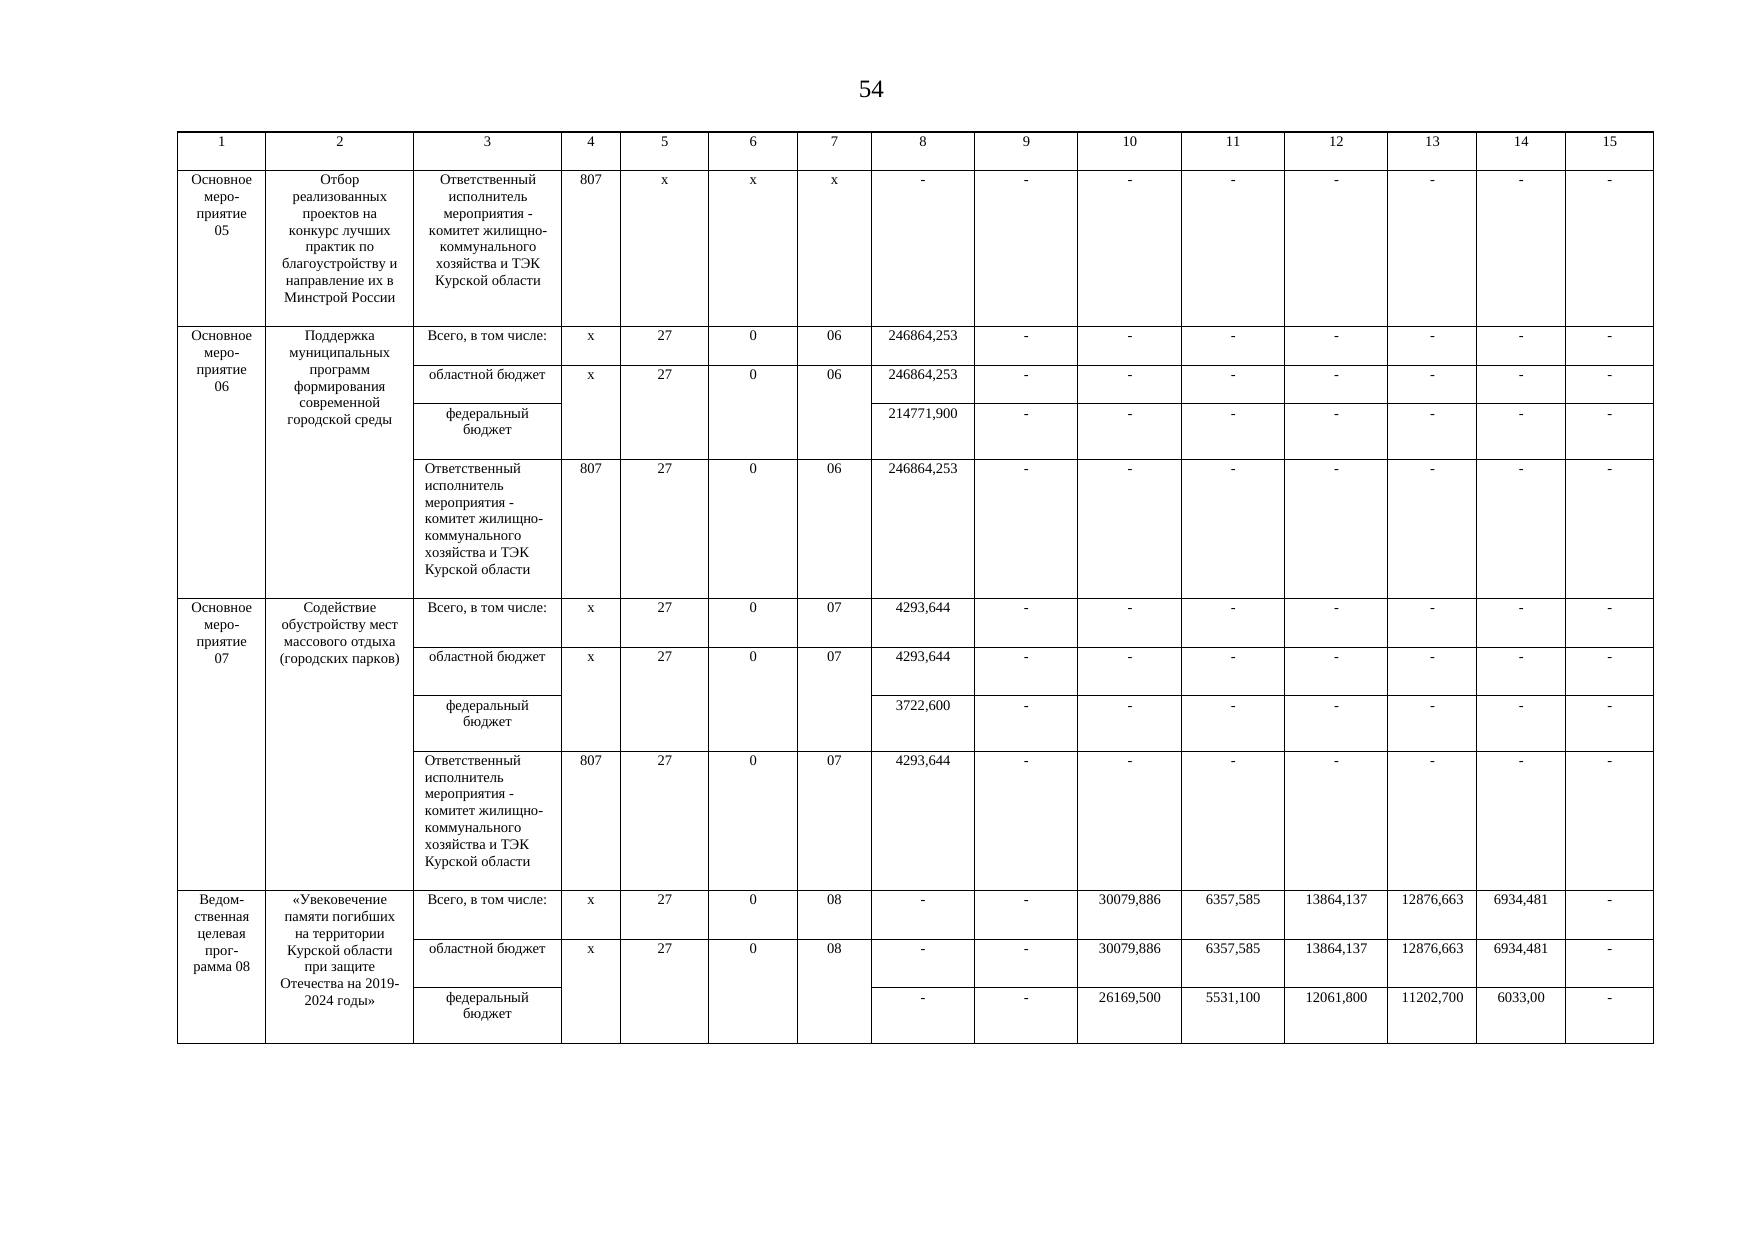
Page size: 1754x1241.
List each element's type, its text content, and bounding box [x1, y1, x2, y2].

table_cell - [1388, 648, 1476, 695]
table_cell 12061,800 [1285, 988, 1387, 1043]
table_cell - [1182, 696, 1284, 751]
table_cell х [562, 599, 620, 647]
table_cell 4293,644 [872, 752, 974, 890]
table_cell федеральный бюджет [414, 988, 561, 1043]
table_cell - [1078, 696, 1181, 751]
table_cell 0 [709, 366, 797, 459]
table_cell - [1388, 404, 1476, 459]
table_cell - [1566, 988, 1653, 1043]
table_cell 807 [562, 171, 620, 326]
table_cell - [1078, 366, 1181, 403]
table_cell - [1477, 404, 1565, 459]
table_cell 0 [709, 460, 797, 598]
table_cell - [1566, 648, 1653, 695]
table_cell федеральный бюджет [414, 404, 561, 459]
table_cell - [1477, 696, 1565, 751]
table_cell х [709, 171, 797, 326]
table_cell - [1477, 171, 1565, 326]
table_cell - [1182, 648, 1284, 695]
table_cell - [872, 171, 974, 326]
table_cell областной бюджет [414, 940, 561, 987]
table_cell - [1078, 460, 1181, 598]
table_cell - [1285, 366, 1387, 403]
table_cell - [975, 460, 1077, 598]
table_cell - [1388, 327, 1476, 365]
table_cell х [562, 327, 620, 365]
table_cell - [1388, 599, 1476, 647]
table_cell - [872, 891, 974, 939]
table_cell х [621, 171, 708, 326]
table_cell - [1182, 752, 1284, 890]
table_cell 12876,663 [1388, 940, 1476, 987]
table_header 12 [1285, 133, 1387, 170]
table_header 2 [266, 133, 413, 170]
table_cell «Увековечение памяти погибших на территории Курской области при защите Отечества на 2019-2024 годы» [266, 891, 413, 1043]
table_cell 06 [798, 327, 871, 365]
table_header 10 [1078, 133, 1181, 170]
table_header 14 [1477, 133, 1565, 170]
table_cell - [1388, 366, 1476, 403]
table_cell - [1182, 171, 1284, 326]
table_cell - [1285, 752, 1387, 890]
table_cell х [798, 171, 871, 326]
table_cell - [975, 988, 1077, 1043]
table_cell - [975, 891, 1077, 939]
table_header 4 [562, 133, 620, 170]
table_cell - [872, 940, 974, 987]
table_cell 246864,253 [872, 460, 974, 598]
table_cell 6934,481 [1477, 891, 1565, 939]
table_header 1 [178, 133, 265, 170]
table_cell 807 [562, 460, 620, 598]
table_cell Ведом-ственная целевая прог-рамма 08 [178, 891, 265, 1043]
table_header 9 [975, 133, 1077, 170]
table_cell Содействие обустройству мест массового отдыха (городских парков) [266, 599, 413, 890]
table_cell Всего, в том числе: [414, 599, 561, 647]
table_cell - [1388, 752, 1476, 890]
table_cell 4293,644 [872, 599, 974, 647]
table_cell 13864,137 [1285, 940, 1387, 987]
table_cell - [1566, 366, 1653, 403]
table_cell - [975, 404, 1077, 459]
table_cell - [1477, 366, 1565, 403]
table_cell - [1566, 404, 1653, 459]
table_cell - [1078, 404, 1181, 459]
table_cell 07 [798, 599, 871, 647]
table_cell - [1388, 696, 1476, 751]
table_cell 0 [709, 940, 797, 1043]
table_cell - [1285, 171, 1387, 326]
table_cell областной бюджет [414, 648, 561, 695]
table_cell 3722,600 [872, 696, 974, 751]
table_cell областной бюджет [414, 366, 561, 403]
table_cell - [1078, 171, 1181, 326]
table_cell х [562, 891, 620, 939]
table_cell - [1078, 752, 1181, 890]
table_cell 807 [562, 752, 620, 890]
table_cell - [975, 171, 1077, 326]
table_cell Ответственный исполнитель мероприятия - комитет жилищно-коммунального хозяйства и ТЭК Курской области [414, 460, 561, 598]
table_cell - [975, 648, 1077, 695]
table_cell - [975, 940, 1077, 987]
table_cell федеральный бюджет [414, 696, 561, 751]
table_cell - [1078, 599, 1181, 647]
table_cell 246864,253 [872, 366, 974, 403]
table_cell - [1566, 696, 1653, 751]
table_cell 4293,644 [872, 648, 974, 695]
table_cell - [1182, 599, 1284, 647]
table_cell - [1078, 648, 1181, 695]
table_cell - [1285, 648, 1387, 695]
table_cell 0 [709, 891, 797, 939]
table_cell 6357,585 [1182, 940, 1284, 987]
table_cell 08 [798, 891, 871, 939]
table_cell - [1477, 599, 1565, 647]
table_cell 12876,663 [1388, 891, 1476, 939]
table_cell - [872, 988, 974, 1043]
table_cell 27 [621, 752, 708, 890]
table_cell Ответственный исполнитель мероприятия - комитет жилищно-коммунального хозяйства и ТЭК Курской области [414, 752, 561, 890]
table_cell Отбор реализованных проектов на конкурс лучших практик по благоустройству и направление их в Минстрой России [266, 171, 413, 326]
table_cell - [975, 696, 1077, 751]
table_cell - [975, 599, 1077, 647]
table_cell х [562, 366, 620, 459]
table_cell 07 [798, 648, 871, 751]
table_cell 26169,500 [1078, 988, 1181, 1043]
table_cell - [1566, 171, 1653, 326]
table_cell Основное меро-приятие 06 [178, 327, 265, 598]
table_cell - [1388, 171, 1476, 326]
table_cell 27 [621, 891, 708, 939]
table_cell - [1078, 327, 1181, 365]
table_cell 0 [709, 752, 797, 890]
table_cell - [1182, 366, 1284, 403]
table_header 5 [621, 133, 708, 170]
table_cell Основное меро-приятие 07 [178, 599, 265, 890]
table_cell Основное меро-приятие 05 [178, 171, 265, 326]
table_cell 0 [709, 327, 797, 365]
table_cell - [1566, 891, 1653, 939]
table_header 13 [1388, 133, 1476, 170]
table_cell Поддержка муниципальных программ формирования современной городской среды [266, 327, 413, 598]
table_cell 27 [621, 460, 708, 598]
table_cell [414, 171, 561, 326]
table_cell - [1566, 460, 1653, 598]
table_cell - [1477, 327, 1565, 365]
table_header 11 [1182, 133, 1284, 170]
table_header 3 [414, 133, 561, 170]
table_header 8 [872, 133, 974, 170]
table_cell 06 [798, 460, 871, 598]
table_cell 27 [621, 940, 708, 1043]
table_cell - [1182, 327, 1284, 365]
table_header 6 [709, 133, 797, 170]
table_cell - [1566, 940, 1653, 987]
table_cell 11202,700 [1388, 988, 1476, 1043]
table_cell 27 [621, 599, 708, 647]
table_cell 6357,585 [1182, 891, 1284, 939]
table_cell - [975, 752, 1077, 890]
table_header 7 [798, 133, 871, 170]
table_cell Всего, в том числе: [414, 327, 561, 365]
table_cell 27 [621, 648, 708, 751]
table_cell - [1285, 460, 1387, 598]
table_cell 06 [798, 366, 871, 459]
table_cell 30079,886 [1078, 940, 1181, 987]
table_cell 6033,00 [1477, 988, 1565, 1043]
table_cell - [1182, 460, 1284, 598]
table_cell - [1566, 599, 1653, 647]
table_cell - [1285, 404, 1387, 459]
table_cell - [975, 366, 1077, 403]
table_cell - [1285, 327, 1387, 365]
table_cell - [1285, 599, 1387, 647]
table_cell 08 [798, 940, 871, 1043]
table_cell - [1182, 404, 1284, 459]
table_cell - [1477, 648, 1565, 695]
table_cell 6934,481 [1477, 940, 1565, 987]
table_cell - [1477, 460, 1565, 598]
table_cell - [1285, 696, 1387, 751]
table_cell 214771,900 [872, 404, 974, 459]
table_cell 5531,100 [1182, 988, 1284, 1043]
table_cell - [1477, 752, 1565, 890]
table_cell х [562, 648, 620, 751]
table_cell 27 [621, 327, 708, 365]
table_cell - [1566, 752, 1653, 890]
table_cell 0 [709, 648, 797, 751]
table_cell - [975, 327, 1077, 365]
table_cell х [562, 940, 620, 1043]
table_cell 30079,886 [1078, 891, 1181, 939]
table_cell Всего, в том числе: [414, 891, 561, 939]
table_cell 0 [709, 599, 797, 647]
table_cell 13864,137 [1285, 891, 1387, 939]
table_cell - [1388, 460, 1476, 598]
table_header 15 [1566, 133, 1653, 170]
table_cell 07 [798, 752, 871, 890]
table_cell 246864,253 [872, 327, 974, 365]
table_cell - [1566, 327, 1653, 365]
table_cell 27 [621, 366, 708, 459]
